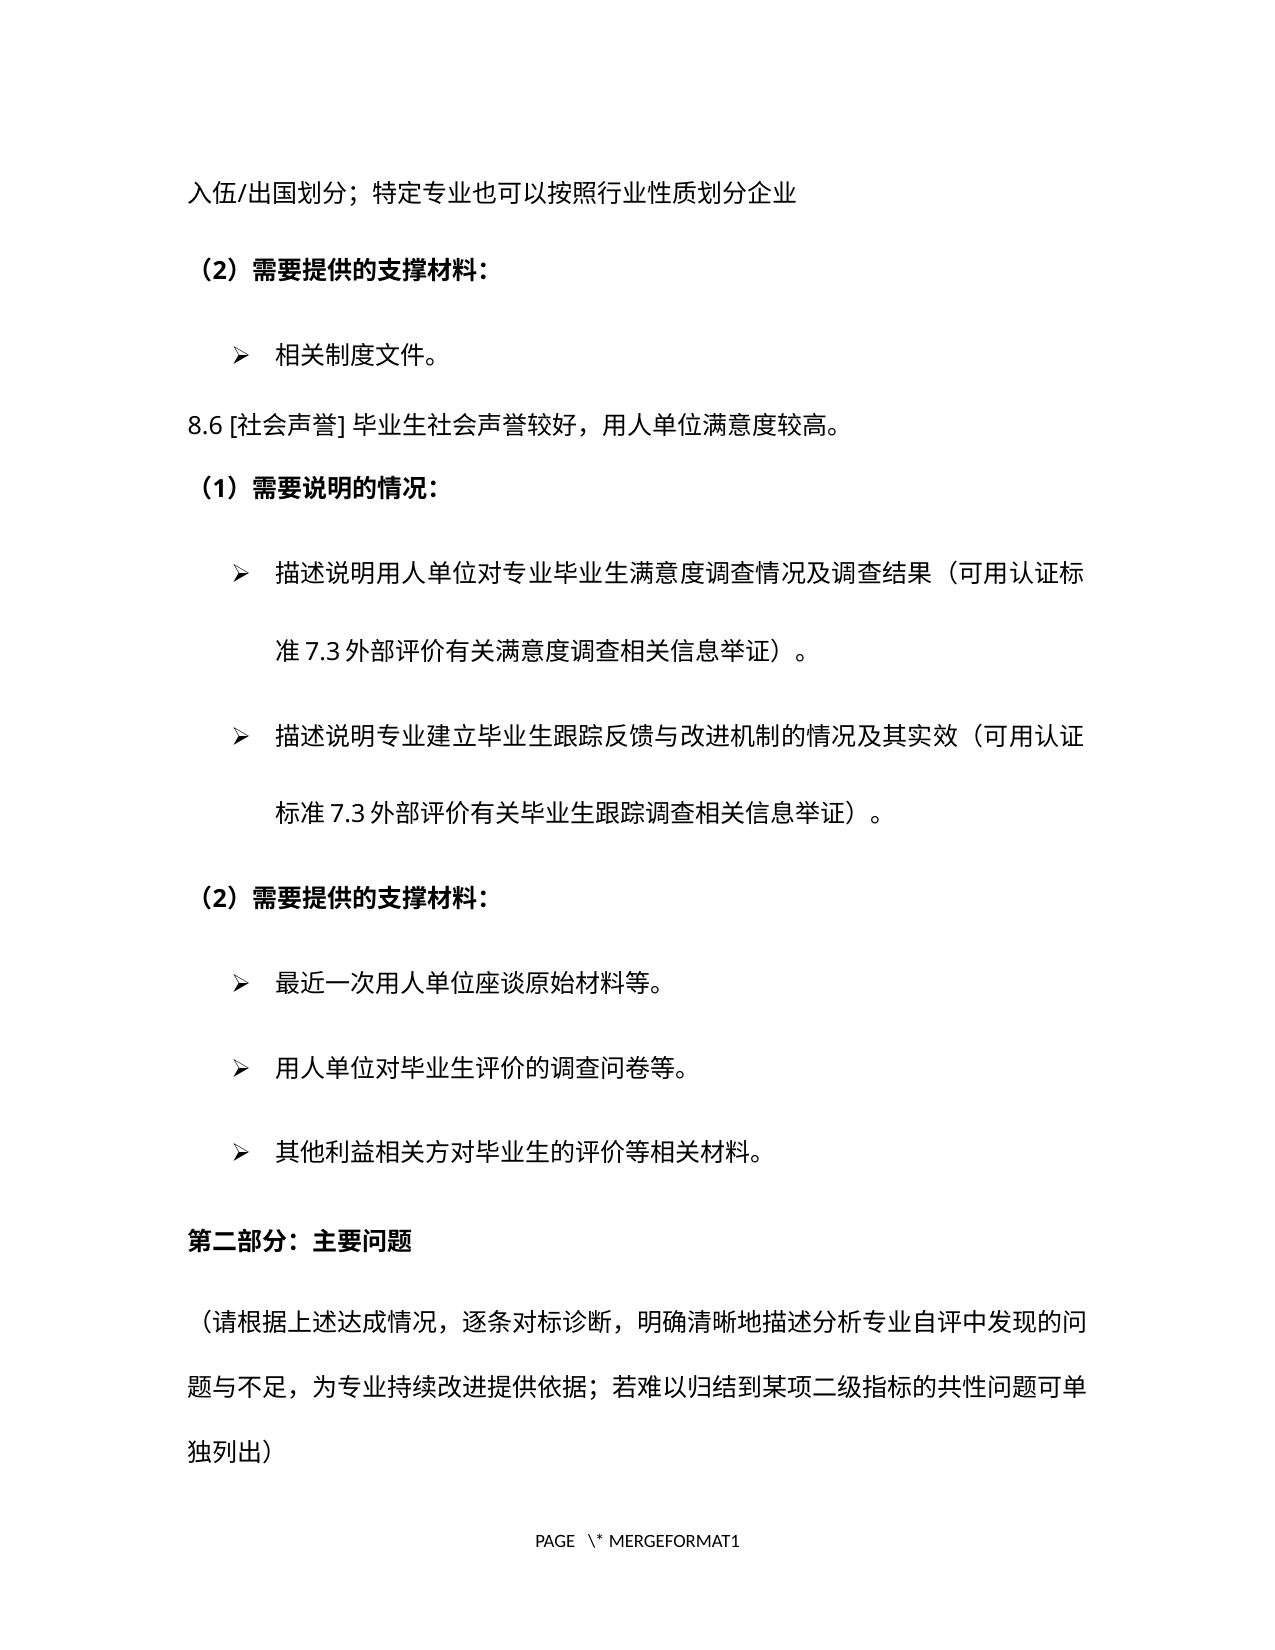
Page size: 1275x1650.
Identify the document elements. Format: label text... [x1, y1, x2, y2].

text （2）需要提供的支撑材料： [187, 864, 1087, 929]
list 最近一次用人单位座谈原始材料等。 [231, 949, 1087, 1014]
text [187, 159, 1087, 224]
text （2）需要提供的支撑材料： [187, 236, 1087, 301]
list 描述说明专业建立毕业生跟踪反馈与改进机制的情况及其实效（可用认证标准7.3外部评价有关毕业生跟踪调查相关信息举证）。 [231, 702, 1087, 844]
list 描述说明用人单位对专业毕业生满意度调查情况及调查结果（可用认证标准7.3外部评价有关满意度调查相关信息举证）。 [231, 539, 1087, 682]
text 8.6 [社会声誉] 毕业生社会声誉较好，用人单位满意度较高。 [187, 406, 1087, 442]
subtitle 第二部分：主要问题 [187, 1207, 1087, 1272]
list 相关制度文件。 [231, 321, 1087, 386]
text （请根据上述达成情况，逐条对标诊断，明确清晰地描述分析专业自评中发现的问题与不足，为专业持续改进提供依据；若难以归结到某项二级指标的共性问题可单独列出） [187, 1288, 1087, 1483]
text （1）需要说明的情况： [187, 454, 1087, 519]
list 用人单位对毕业生评价的调查问卷等。 [231, 1034, 1087, 1099]
list 其他利益相关方对毕业生的评价等相关材料。 [231, 1118, 1087, 1183]
